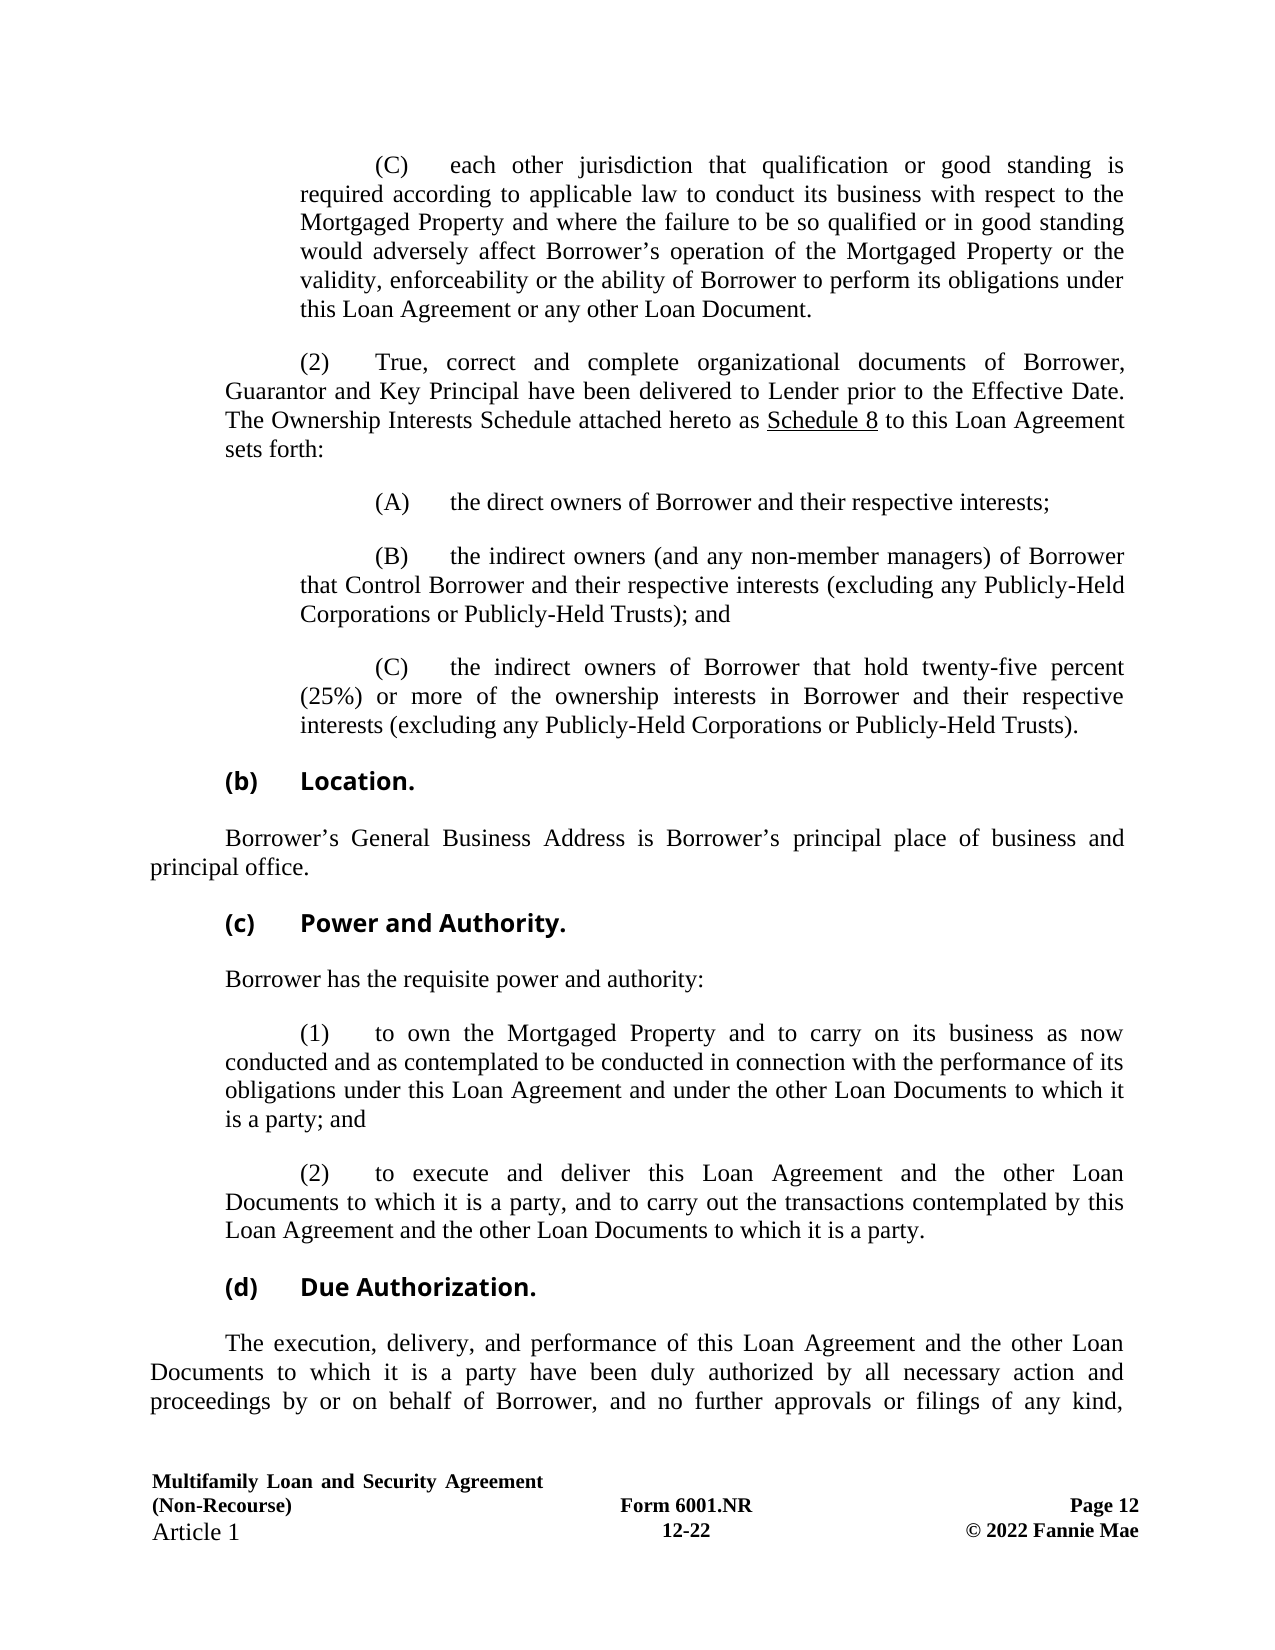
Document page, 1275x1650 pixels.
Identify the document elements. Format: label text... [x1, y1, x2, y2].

subtitle the indirect owners (and any non-member managers) of Borrower that Control Borrower and their respective interests (excluding any Publicly-Held Corporations or Publicly-Held Trusts); and [300, 541, 1125, 627]
text Borrower’s General Business Address is Borrower’s principal place of business and principal office. [150, 823, 1125, 880]
subtitle to own the Mortgaged Property and to carry on its business as now conducted and as contemplated to be conducted in connection with the performance of its obligations under this Loan Agreement and under the other Loan Documents to which it is a party; and [225, 1018, 1125, 1133]
subtitle the direct owners of Borrower and their respective interests; [300, 487, 1125, 516]
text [150, 1328, 1125, 1415]
subtitle Due Authorization. [150, 1269, 1125, 1303]
text Borrower has the requisite power and authority: [150, 964, 1125, 993]
subtitle each other jurisdiction that qualification or good standing is required according to applicable law to conduct its business with respect to the Mortgaged Property and where the failure to be so qualified or in good standing would adversely affect Borrower’s operation of the Mortgaged Property or the validity, enforceability or the ability of Borrower to perform its obligations under this Loan Agreement or any other Loan Document. [300, 150, 1125, 322]
subtitle to execute and deliver this Loan Agreement and the other Loan Documents to which it is a party, and to carry out the transactions contemplated by this Loan Agreement and the other Loan Documents to which it is a party. [225, 1158, 1125, 1244]
subtitle True, correct and complete organizational documents of Borrower, Guarantor and Key Principal have been delivered to Lender prior to the Effective Date. The Ownership Interests Schedule attached hereto as Schedule 8 to this Loan Agreement sets forth: [225, 347, 1125, 462]
subtitle Location. [150, 764, 1125, 798]
subtitle the indirect owners of Borrower that hold twenty-five percent (25%) or more of the ownership interests in Borrower and their respective interests (excluding any Publicly-Held Corporations or Publicly-Held Trusts). [300, 652, 1125, 739]
subtitle Power and Authority. [150, 905, 1125, 939]
